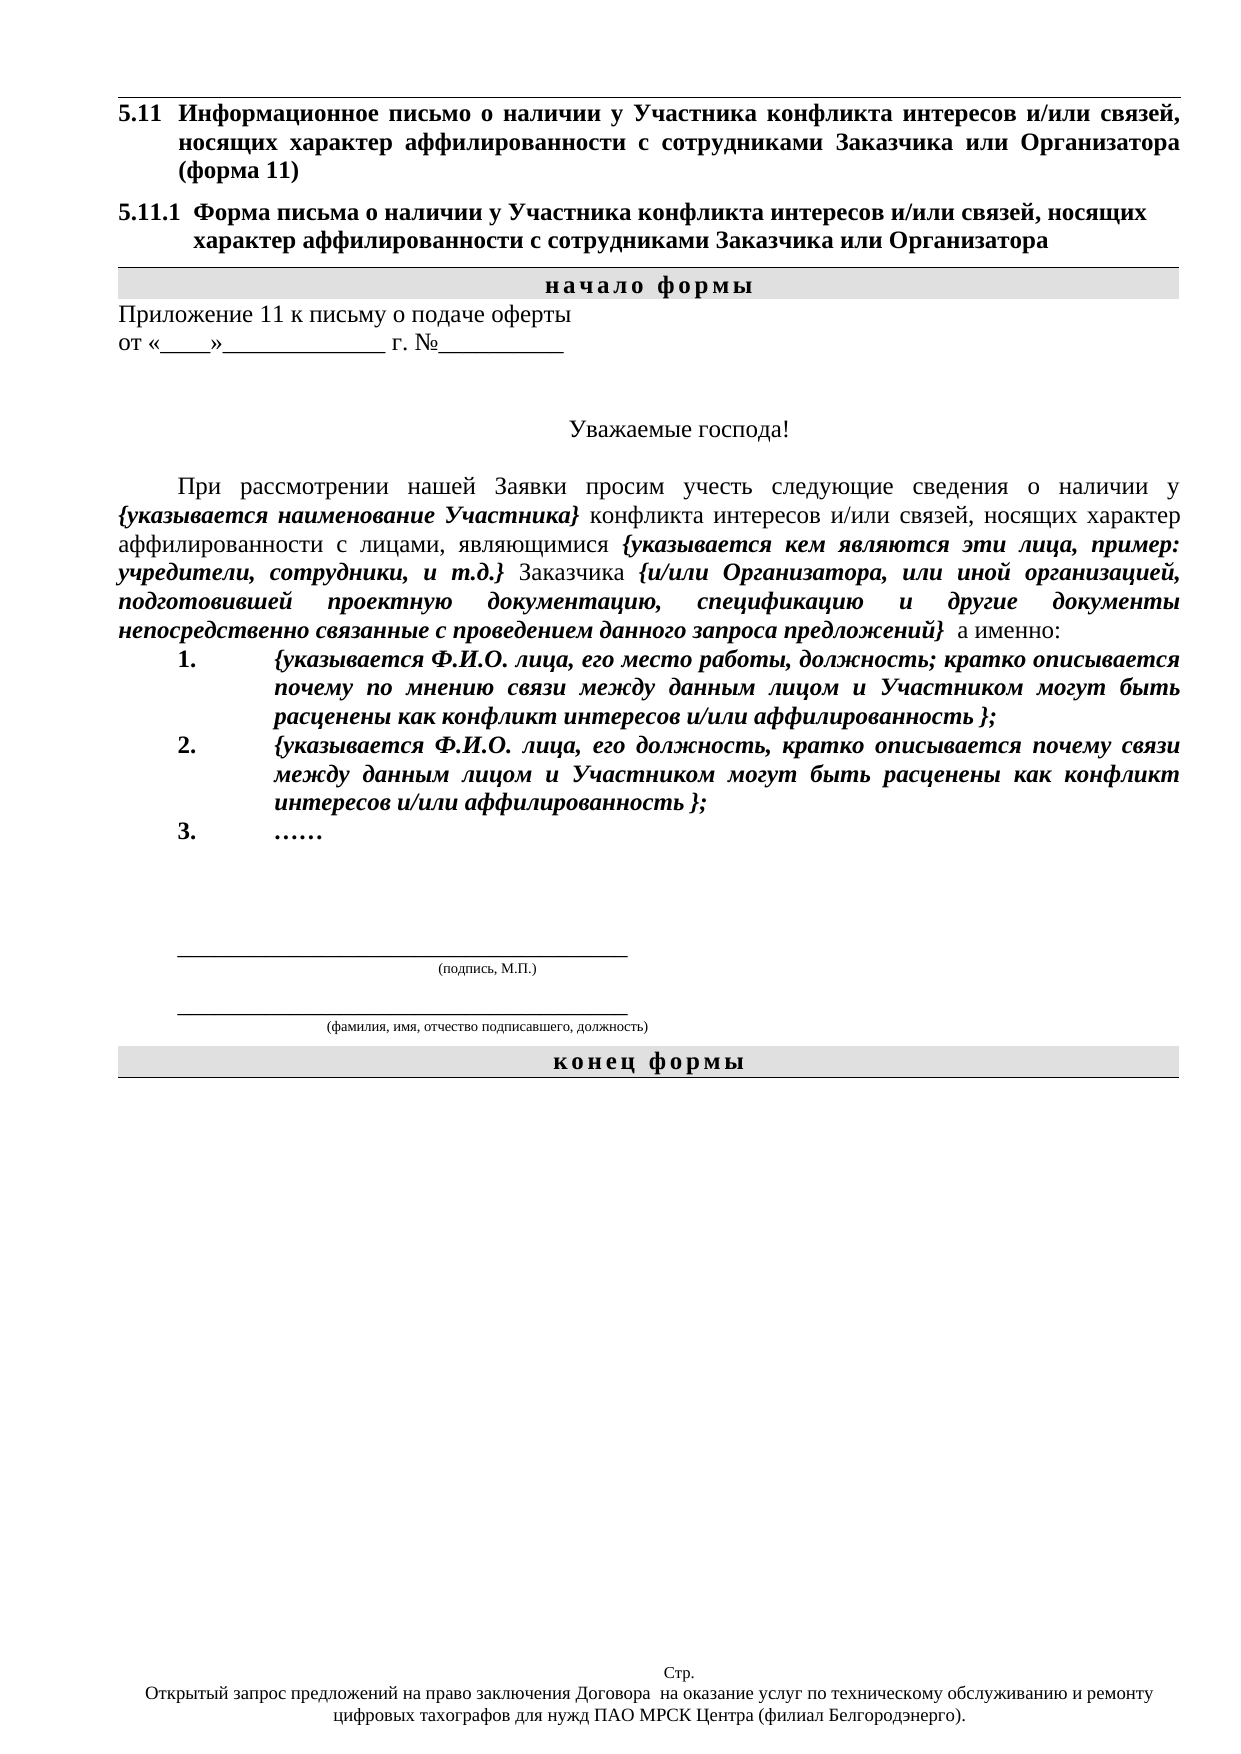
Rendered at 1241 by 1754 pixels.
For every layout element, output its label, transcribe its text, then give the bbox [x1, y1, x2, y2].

text ____________________________________ [118, 931, 1181, 960]
text При рассмотрении нашей Заявки просим учесть следующие сведения о наличии у {указывается наименование Участника} конфликта интересов и/или связей, носящих характер аффилированности с лицами, являющимися {указывается кем являются эти лица, пример: учредители, сотрудники, и т.д.} Заказчика {и/или Организатора, или иной организацией, подготовившей проектную документацию, спецификацию и другие документы непосредственно связанные с проведением данного запроса предложений} а именно: [118, 471, 1181, 644]
list {указывается Ф.И.О. лица, его место работы, должность; кратко описывается почему по мнению связи между данным лицом и Участником могут быть расценены как конфликт интересов и/или аффилированность }; [177, 644, 1181, 730]
text конец формы [118, 1046, 1179, 1077]
text (фамилия, имя, отчество подписавшего, должность) [118, 1017, 797, 1046]
text (подпись, М.П.) [118, 960, 797, 989]
subtitle Информационное письмо о наличии у Участника конфликта интересов и/или связей, носящих характер аффилированности с сотрудниками Заказчика или Организатора (форма 11) [118, 98, 1181, 184]
text Приложение 11 к письму о подаче оферты от «____»_____________ г. №__________ [118, 299, 1181, 356]
text начало формы [118, 268, 1179, 299]
text ____________________________________ [118, 989, 1181, 1017]
list {указывается Ф.И.О. лица, его должность, кратко описывается почему связи между данным лицом и Участником могут быть расценены как конфликт интересов и/или аффилированность }; [177, 730, 1181, 816]
list …… [177, 816, 1181, 845]
subtitle Форма письма о наличии у Участника конфликта интересов и/или связей, носящих характер аффилированности с сотрудниками Заказчика или Организатора [118, 197, 1181, 254]
text Уважаемые господа! [118, 414, 1181, 442]
